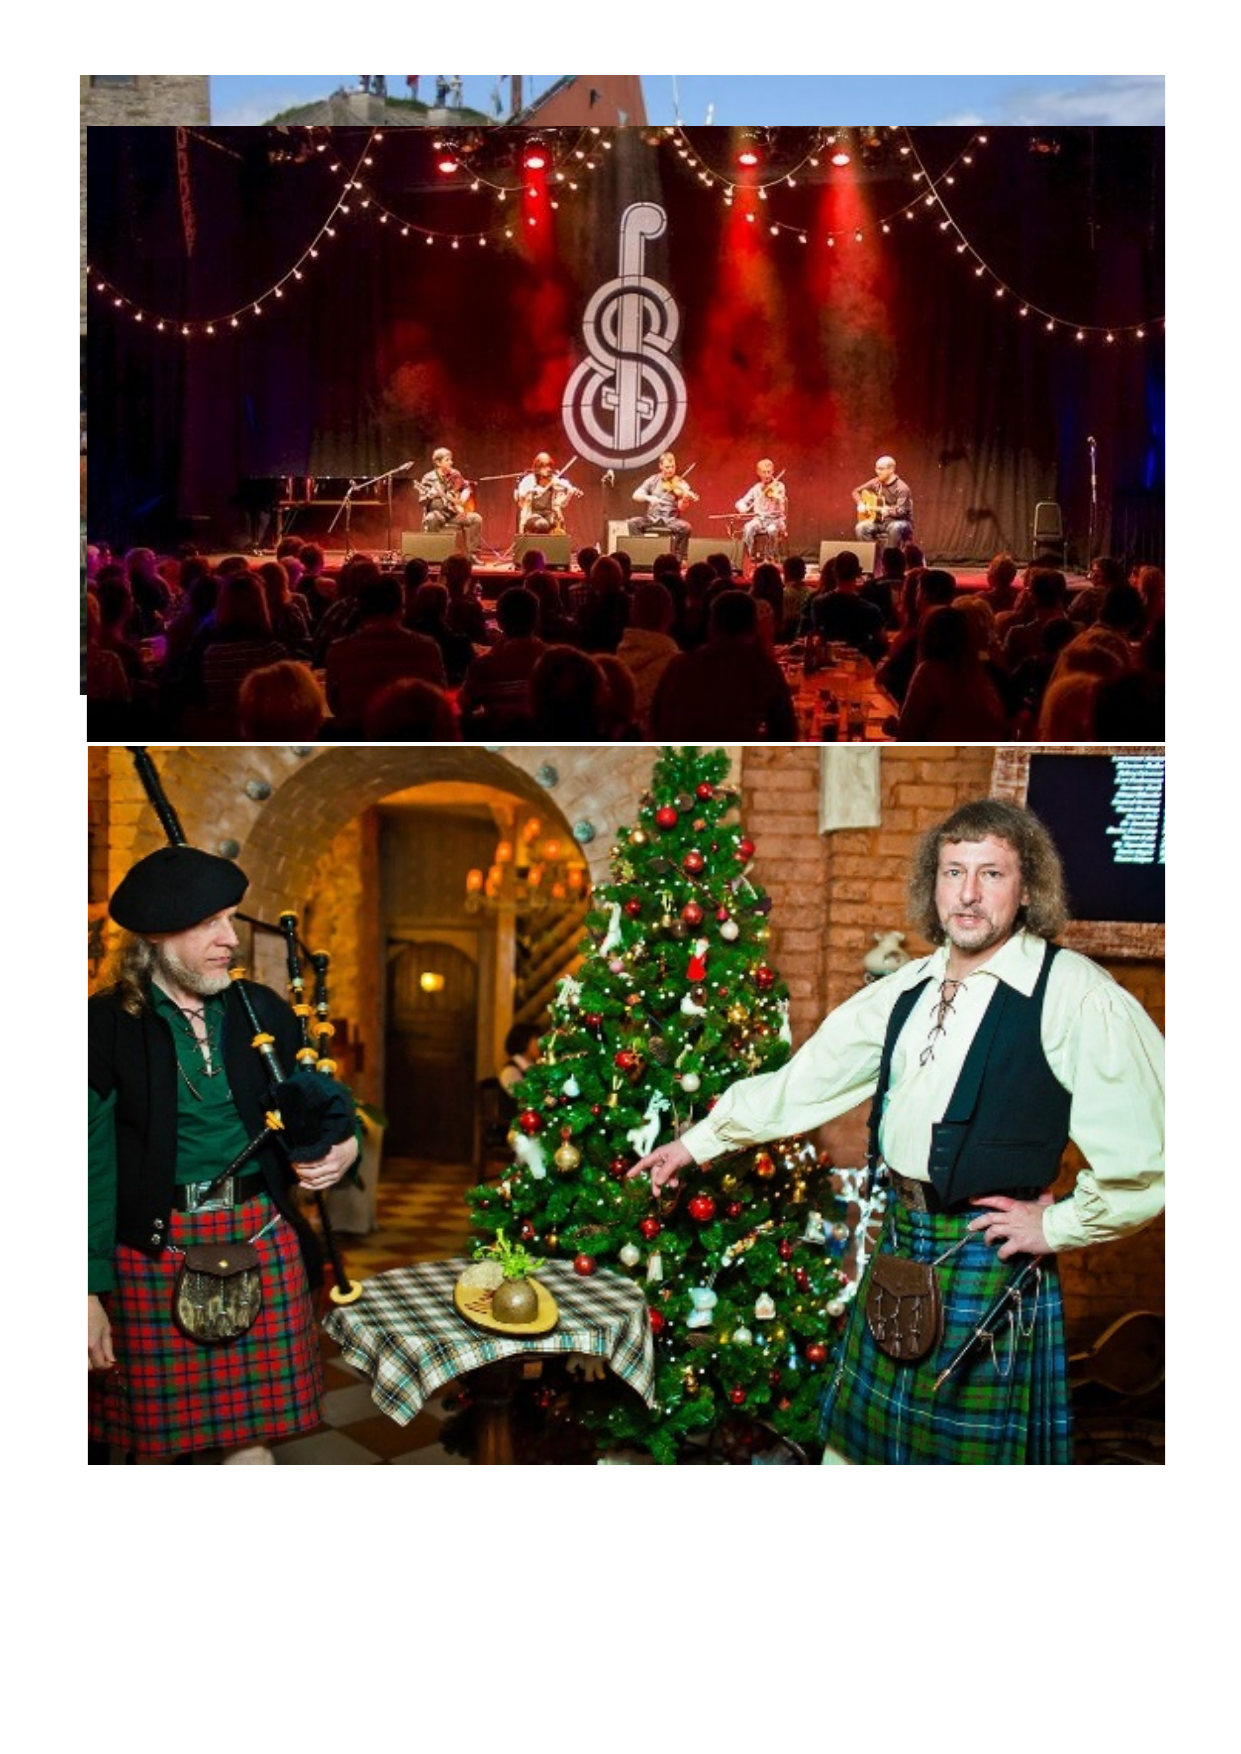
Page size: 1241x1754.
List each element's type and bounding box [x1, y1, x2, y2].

picture [79, 75, 1166, 742]
picture [87, 746, 1166, 1465]
